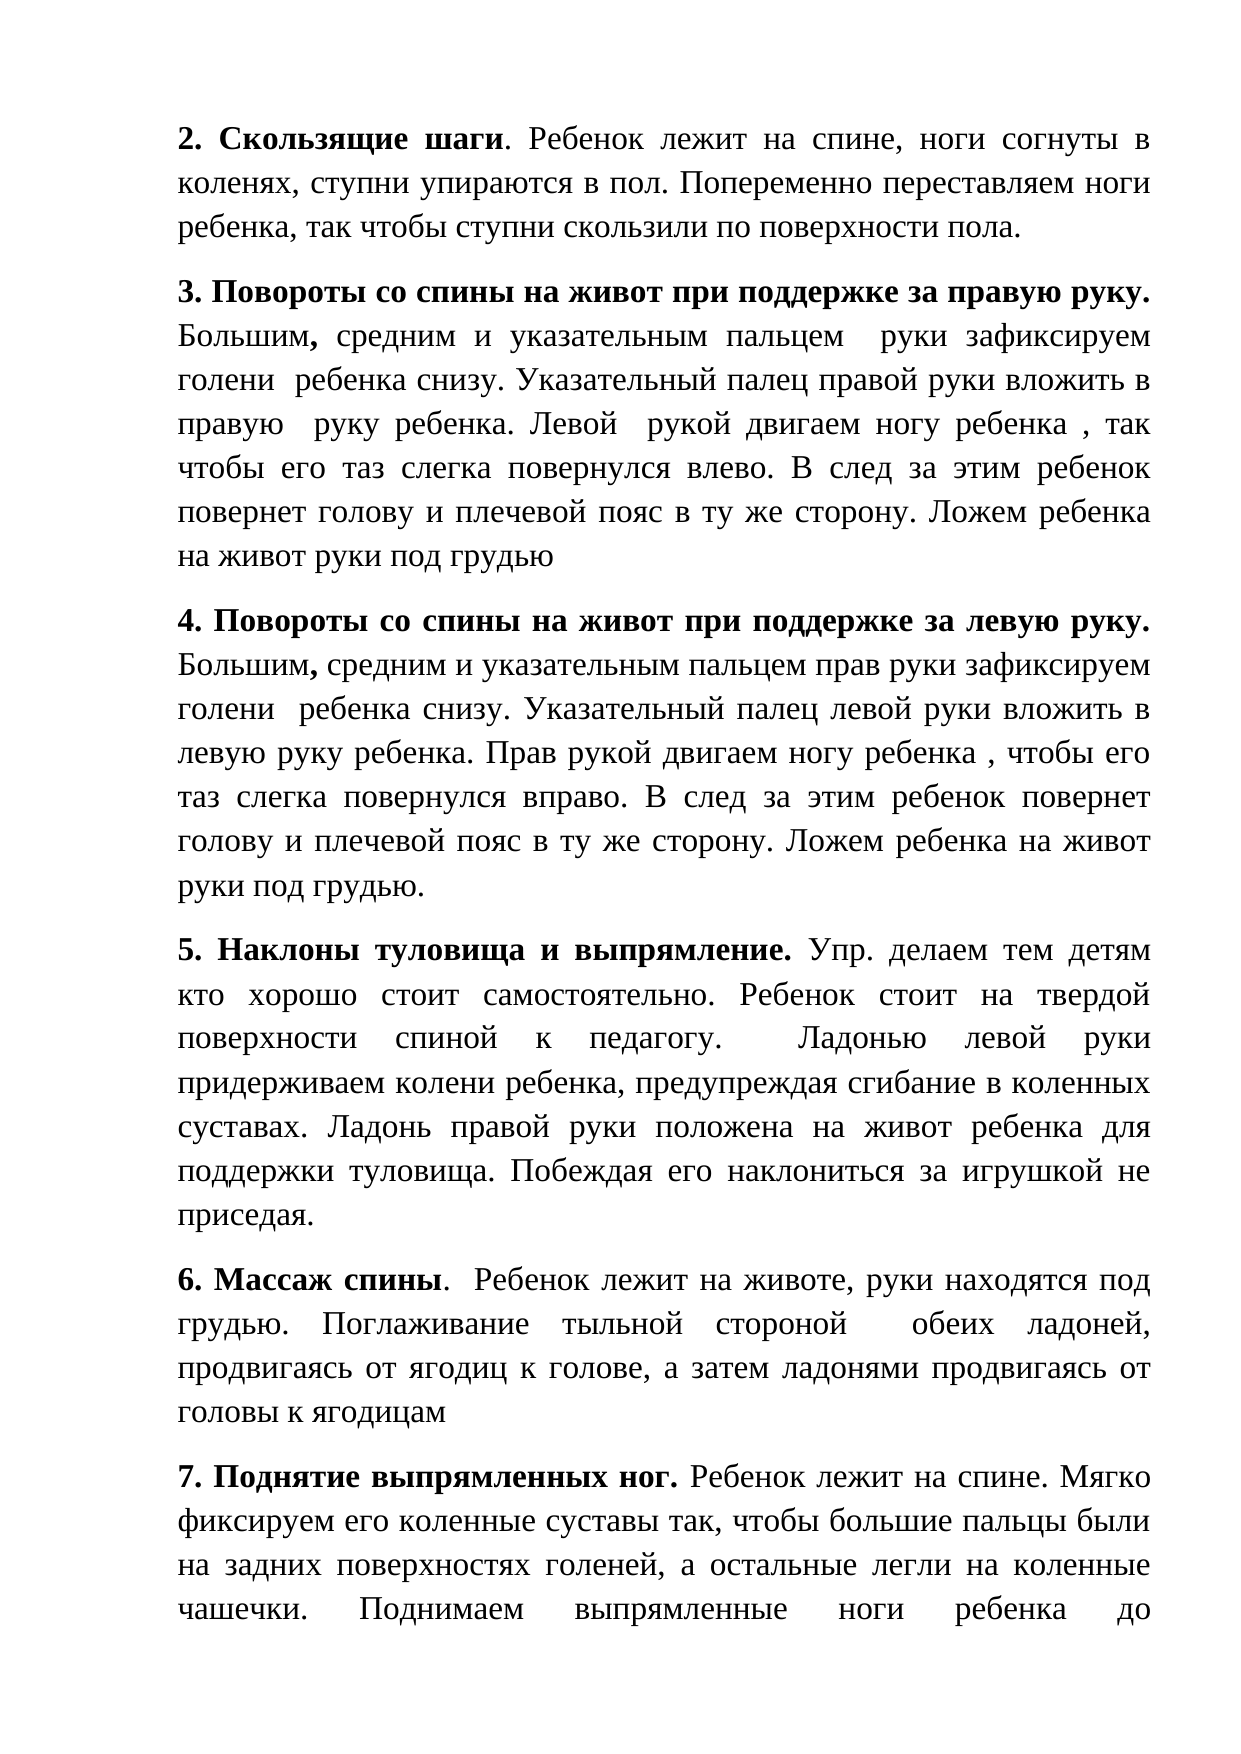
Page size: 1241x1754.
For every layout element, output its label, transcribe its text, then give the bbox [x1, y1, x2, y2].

text 5. Наклоны туловища и выпрямление. Упр. делаем тем детям кто хорошо стоит самостоятельно. Ребенок стоит на твердой поверхности спиной к педагогу. Ладонью левой руки придерживаем колени ребенка, предупреждая сгибание в коленных суставах. Ладонь правой руки положена на живот ребенка для поддержки туловища. Побеждая его наклониться за игрушкой не приседая. [177, 930, 1152, 1232]
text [177, 1456, 1152, 1627]
text 6. Массаж спины. Ребенок лежит на животе, руки находятся под грудью. Поглаживание тыльной стороной обеих ладоней, продвигаясь от ягодиц к голове, а затем ладонями продвигаясь от головы к ягодицам [177, 1259, 1152, 1429]
text 2. Скользящие шаги. Ребенок лежит на спине, ноги согнуты в коленях, ступни упираются в пол. Попеременно переставляем ноги ребенка, так чтобы ступни скользили по поверхности пола. [177, 118, 1152, 244]
text 4. Повороты со спины на живот при поддержке за левую руку. Большим, средним и указательным пальцем прав руки зафиксируем голени ребенка снизу. Указательный палец левой руки вложить в левую руку ребенка. Прав рукой двигаем ногу ребенка , чтобы его таз слегка повернулся вправо. В след за этим ребенок повернет голову и плечевой пояс в ту же сторону. Ложем ребенка на живот руки под грудью. [177, 600, 1152, 903]
text 3. Повороты со спины на живот при поддержке за правую руку. Большим, средним и указательным пальцем руки зафиксируем голени ребенка снизу. Указательный палец правой руки вложить в правую руку ребенка. Левой рукой двигаем ногу ребенка , так чтобы его таз слегка повернулся влево. В след за этим ребенок повернет голову и плечевой пояс в ту же сторону. Ложем ребенка на живот руки под грудью [177, 271, 1152, 574]
